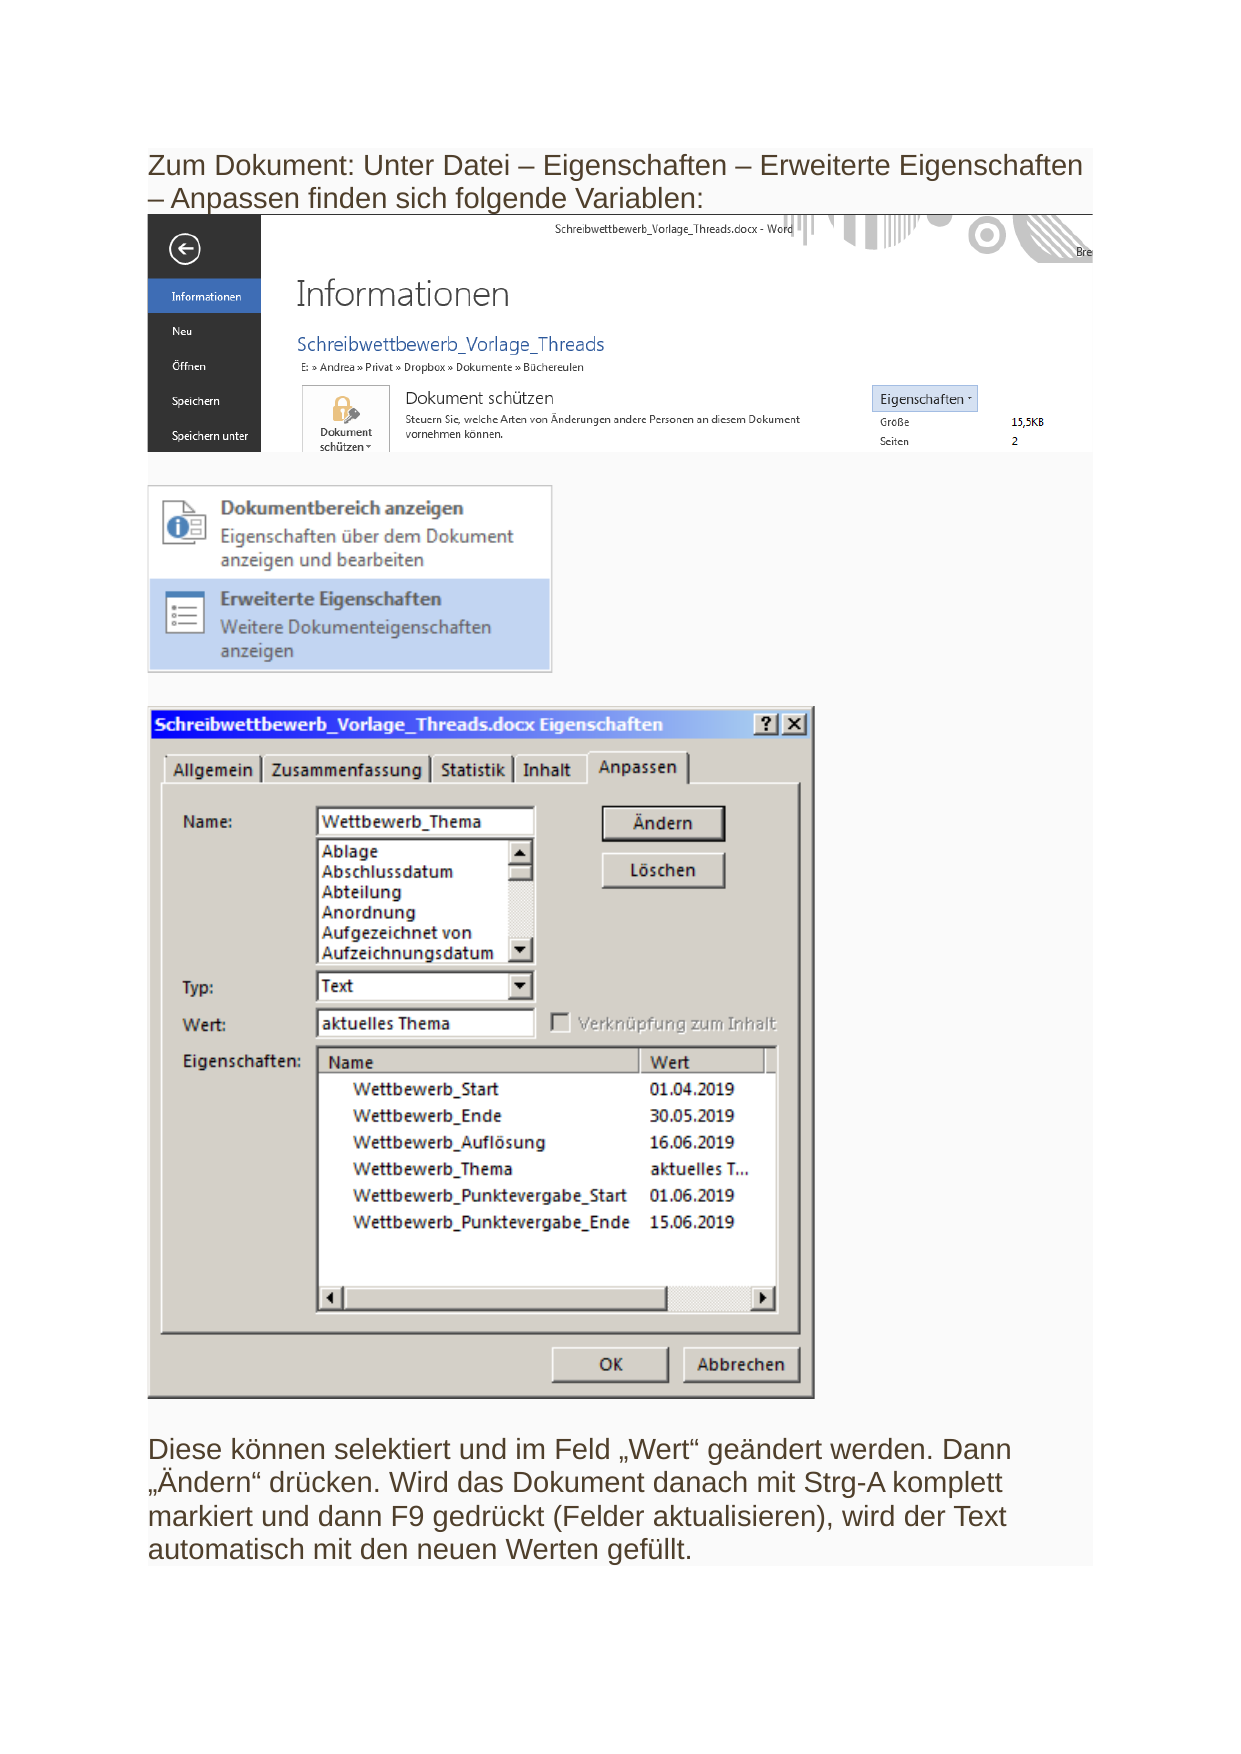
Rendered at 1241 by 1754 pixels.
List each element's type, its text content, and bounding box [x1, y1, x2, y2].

text Diese können selektiert und im Feld „Wert“ geändert werden. Dann „Ändern“ drücken. Wird das Dokument danach mit Strg-A komplett markiert und dann F9 gedrückt (Felder aktualisieren), wird der Text automatisch mit den neuen Werten gefüllt. [148, 1432, 1093, 1566]
picture [147, 214, 1093, 452]
picture [147, 485, 553, 673]
text Zum Dokument: Unter Datei – Eigenschaften – Erweiterte Eigenschaften – Anpassen finden sich folgende Variablen: [148, 148, 1093, 214]
picture [147, 706, 815, 1399]
